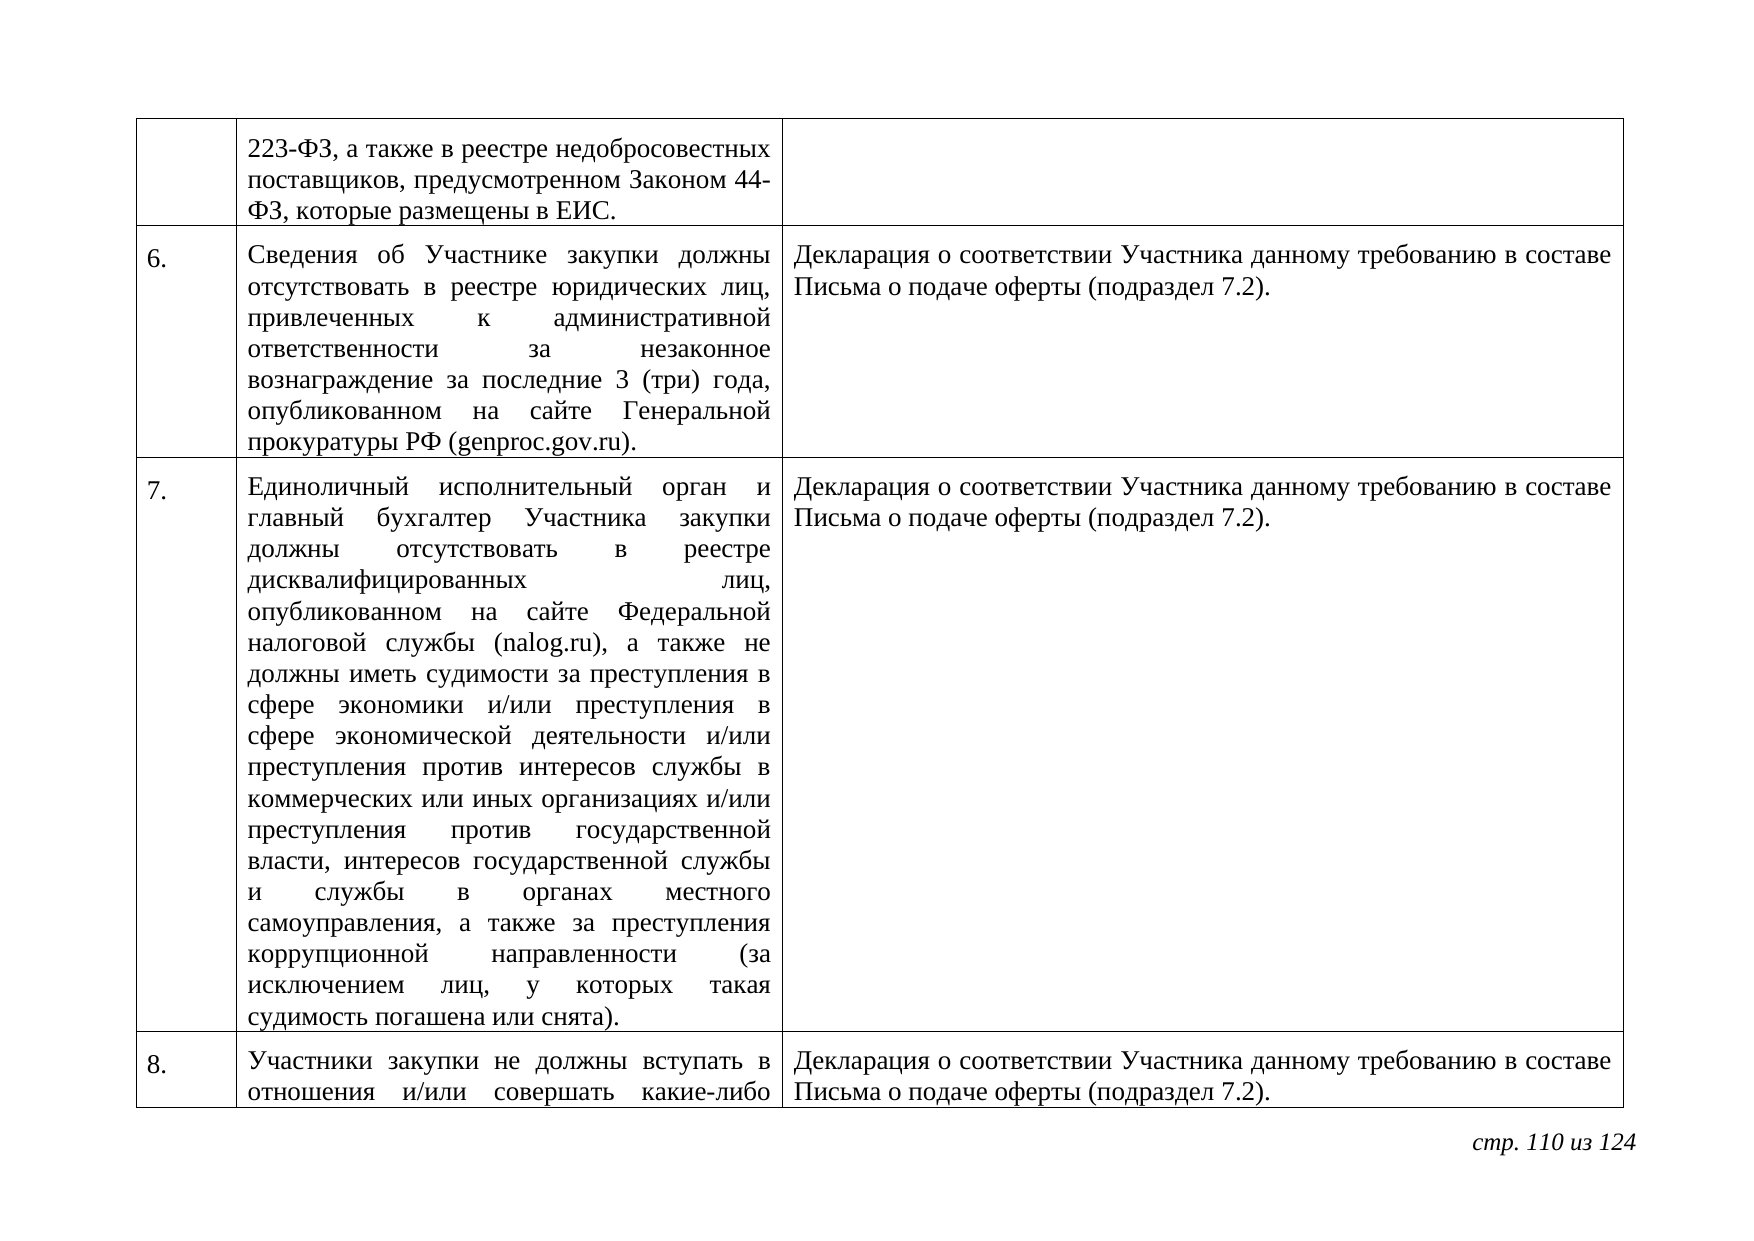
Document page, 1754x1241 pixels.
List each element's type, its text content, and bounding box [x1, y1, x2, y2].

table_cell [137, 458, 236, 1031]
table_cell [237, 119, 782, 225]
table_cell [137, 119, 236, 225]
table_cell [783, 1032, 1623, 1107]
table_cell Сведения об Участнике закупки должны отсутствовать в реестре юридических лиц, привлеченных к административной ответственности за незаконное вознаграждение за последние 3 (три) года, опубликованном на сайте Генеральной прокуратуры РФ (genproc.gov.ru). [237, 226, 782, 457]
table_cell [237, 1032, 782, 1107]
table_cell Декларация о соответствии Участника данному требованию в составе Письма о подаче оферты (подраздел 7.2). [783, 458, 1623, 1031]
table_cell Декларация о соответствии Участника данному требованию в составе Письма о подаче оферты (подраздел 7.2). [783, 226, 1623, 457]
table_cell [137, 226, 236, 457]
table_cell Единоличный исполнительный орган и главный бухгалтер Участника закупки должны отсутствовать в реестре дисквалифицированных лиц, опубликованном на сайте Федеральной налоговой службы (nalog.ru), а также не должны иметь судимости за преступления в сфере экономики и/или преступления в сфере экономической деятельности и/или преступления против интересов службы в коммерческих или иных организациях и/или преступления против государственной власти, интересов государственной службы и службы в органах местного самоуправления, а также за преступления коррупционной направленности (за исключением лиц, у которых такая судимость погашена или снята). [237, 458, 782, 1031]
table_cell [783, 119, 1623, 225]
table_cell [137, 1032, 236, 1107]
